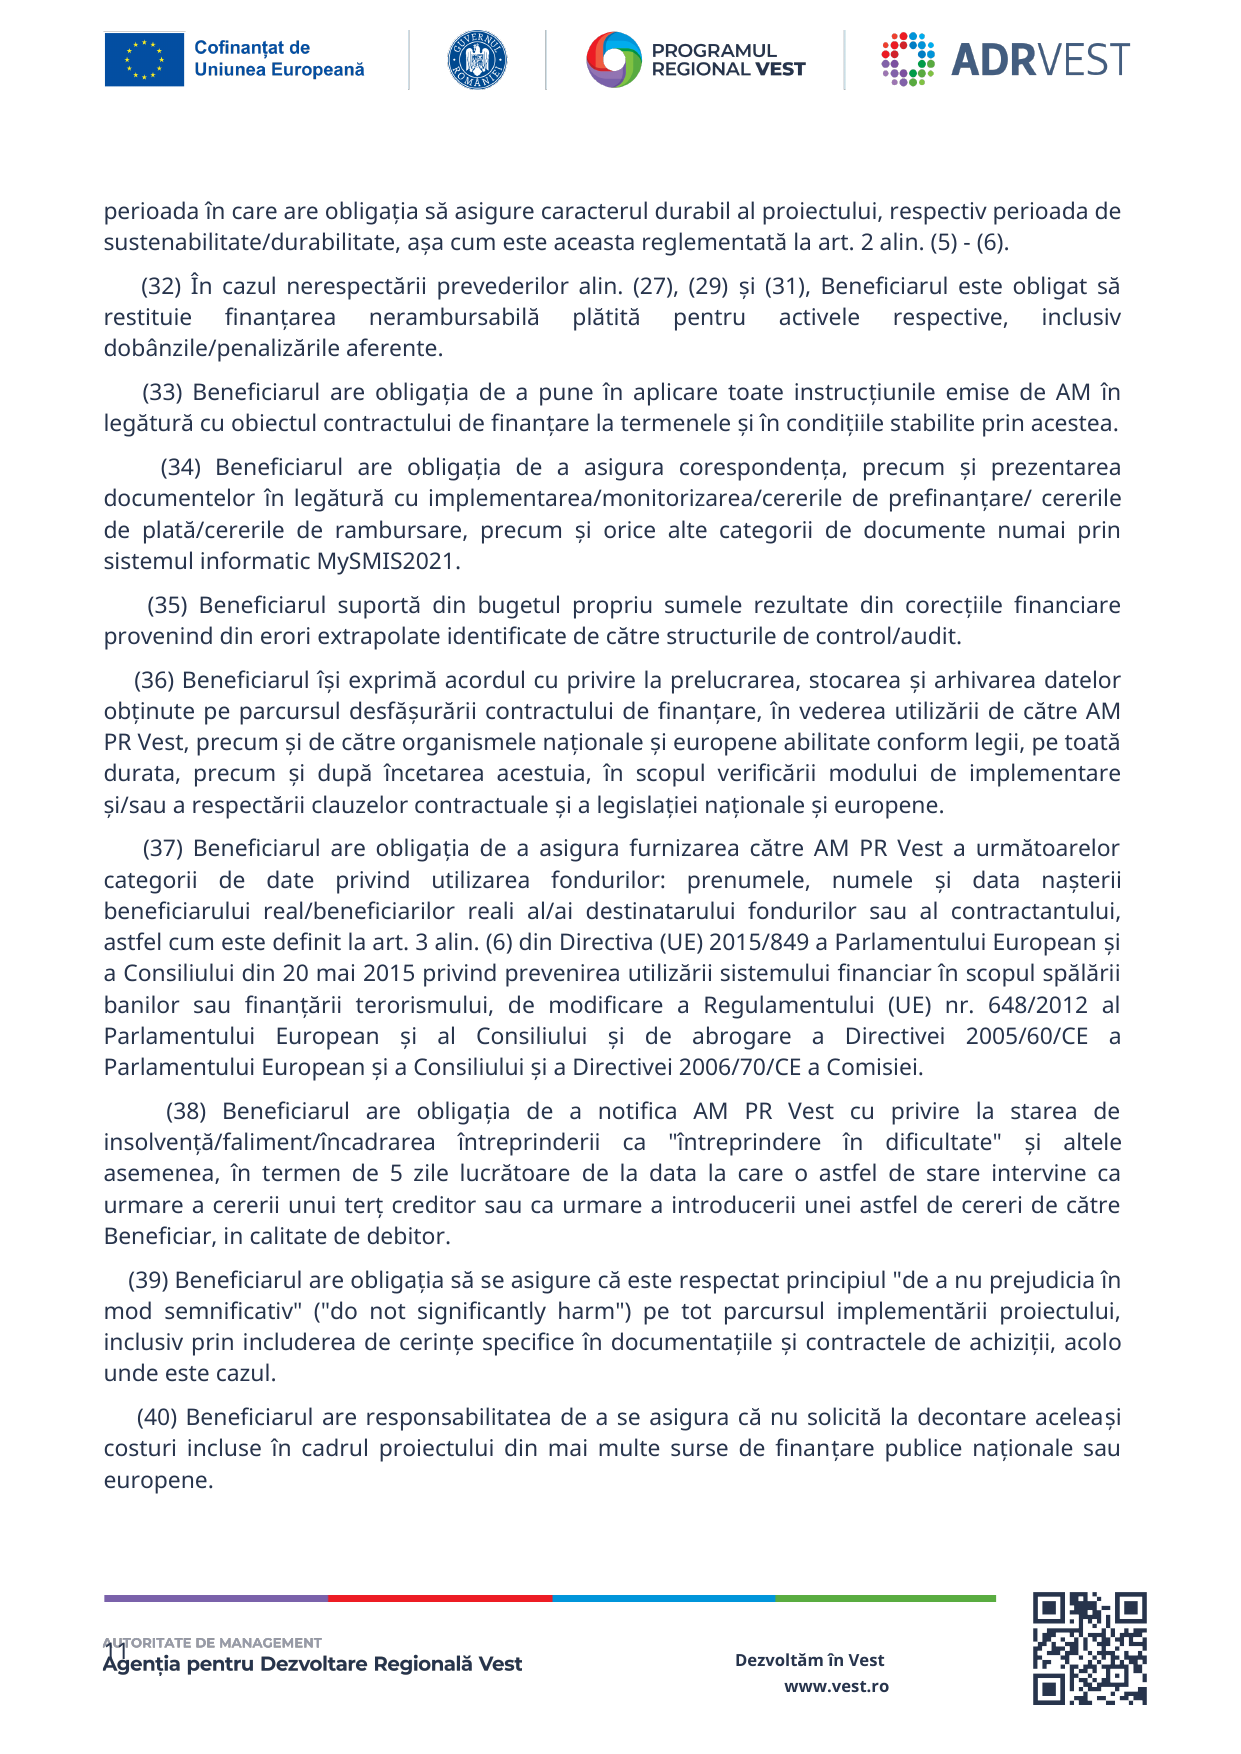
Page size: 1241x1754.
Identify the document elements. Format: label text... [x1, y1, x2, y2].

text (34) Beneficiarul are obligaţia de a asigura corespondenţa, precum şi prezentarea documentelor în legătură cu implementarea/monitorizarea/cererile de prefinanţare/ cererile de plată/cererile de rambursare, precum şi orice alte categorii de documente numai prin sistemul informatic MySMIS2021. [103, 451, 1122, 576]
text (35) Beneficiarul suportă din bugetul propriu sumele rezultate din corecţiile financiare provenind din erori extrapolate identificate de către structurile de control/audit. [103, 589, 1122, 651]
text (39) Beneficiarul are obligaţia să se asigure că este respectat principiul "de a nu prejudicia în mod semnificativ" ("do not significantly harm") pe tot parcursul implementării proiectului, inclusiv prin includerea de cerinţe specifice în documentaţiile şi contractele de achiziţii, acolo unde este cazul. [103, 1264, 1122, 1389]
text (33) Beneficiarul are obligaţia de a pune în aplicare toate instrucţiunile emise de AM în legătură cu obiectul contractului de finanţare la termenele şi în condiţiile stabilite prin acestea. [103, 376, 1122, 439]
picture [1025, 1583, 1156, 1714]
text (38) Beneficiarul are obligaţia de a notifica AM PR Vest cu privire la starea de insolvenţă/faliment/încadrarea întreprinderii ca "întreprindere în dificultate" şi altele asemenea, în termen de 5 zile lucrătoare de la data la care o astfel de stare intervine ca urmare a cererii unui terț creditor sau ca urmare a introducerii unei astfel de cereri de către Beneficiar, in calitate de debitor. [103, 1095, 1122, 1251]
text (40) Beneficiarul are responsabilitatea de a se asigura că nu solicită la decontare aceleaşi costuri incluse în cadrul proiectului din mai multe surse de finanţare publice naţionale sau europene. [103, 1401, 1122, 1495]
text (36) Beneficiarul îşi exprimă acordul cu privire la prelucrarea, stocarea şi arhivarea datelor obţinute pe parcursul desfăşurării contractului de finanţare, în vederea utilizării de către AM PR Vest, precum şi de către organismele naţionale şi europene abilitate conform legii, pe toată durata, precum şi după încetarea acestuia, în scopul verificării modului de implementare şi/sau a respectării clauzelor contractuale şi a legislaţiei naţionale şi europene. [103, 664, 1122, 820]
picture [103, 30, 1131, 90]
text (37) Beneficiarul are obligaţia de a asigura furnizarea către AM PR Vest a următoarelor categorii de date privind utilizarea fondurilor: prenumele, numele şi data naşterii beneficiarului real/beneficiarilor reali al/ai destinatarului fondurilor sau al contractantului, astfel cum este definit la art. 3 alin. (6) din Directiva (UE) 2015/849 a Parlamentului European şi a Consiliului din 20 mai 2015 privind prevenirea utilizării sistemului financiar în scopul spălării banilor sau finanţării terorismului, de modificare a Regulamentului (UE) nr. 648/2012 al Parlamentului European şi al Consiliului şi de abrogare a Directivei 2005/60/CE a Parlamentului European şi a Consiliului şi a Directivei 2006/70/CE a Comisiei. [103, 832, 1122, 1082]
text (32) În cazul nerespectării prevederilor alin. (27), (29) şi (31), Beneficiarul este obligat să restituie finanţarea nerambursabilă plătită pentru activele respective, inclusiv dobânzile/penalizările aferente. [103, 270, 1122, 364]
